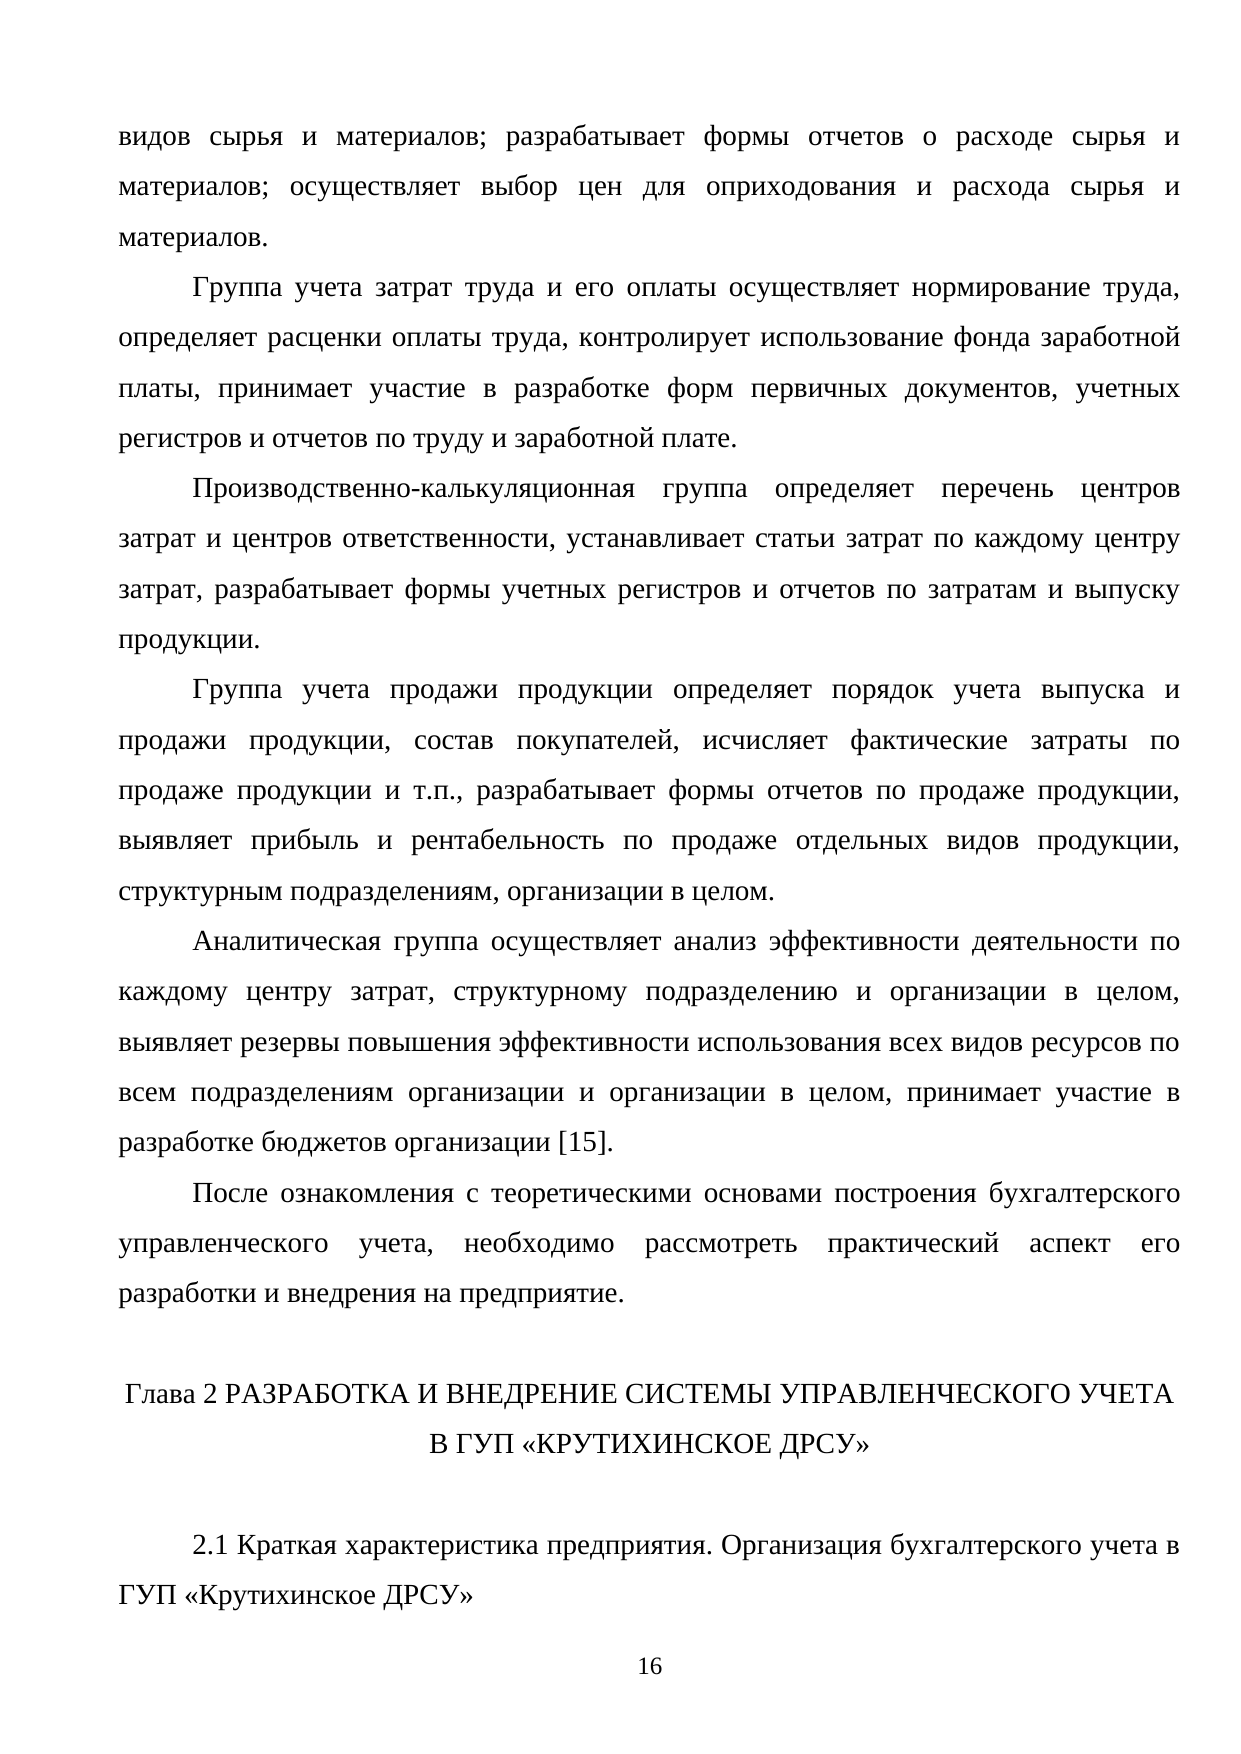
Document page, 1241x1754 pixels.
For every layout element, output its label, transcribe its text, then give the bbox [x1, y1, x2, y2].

text Группа учета продажи продукции определяет порядок учета выпуска и продажи продукции, состав покупателей, исчисляет фактические затраты по продаже продукции и т.п., разрабатывает формы отчетов по продаже продукции, выявляет прибыль и рентабельность по продаже отдельных видов продукции, структурным подразделениям, организации в целом. [118, 672, 1181, 906]
text Группа учета затрат труда и его оплаты осуществляет нормирование труда, определяет расценки оплаты труда, контролирует использование фонда заработной платы, принимает участие в разработке форм первичных документов, учетных регистров и отчетов по труду и заработной плате. [118, 269, 1181, 453]
text После ознакомления с теоретическими основами построения бухгалтерского управленческого учета, необходимо рассмотреть практический аспект его разработки и внедрения на предприятие. [118, 1175, 1181, 1309]
text Глава 2 РАЗРАБОТКА И ВНЕДРЕНИЕ СИСТЕМЫ УПРАВЛЕНЧЕСКОГО УЧЕТА В ГУП «КРУТИХИНСКОЕ ДРСУ» [118, 1376, 1181, 1460]
text Аналитическая группа осуществляет анализ эффективности деятельности по каждому центру затрат, структурному подразделению и организации в целом, выявляет резервы повышения эффективности использования всех видов ресурсов по всем подразделениям организации и организации в целом, принимает участие в разработке бюджетов организации [15]. [118, 923, 1181, 1158]
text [118, 118, 1181, 252]
text 2.1 Краткая характеристика предприятия. Организация бухгалтерского учета в ГУП «Крутихинское ДРСУ» [118, 1527, 1181, 1611]
text Производственно-калькуляционная группа определяет перечень центров затрат и центров ответственности, устанавливает статьи затрат по каждому центру затрат, разрабатывает формы учетных регистров и отчетов по затратам и выпуску продукции. [118, 470, 1181, 655]
